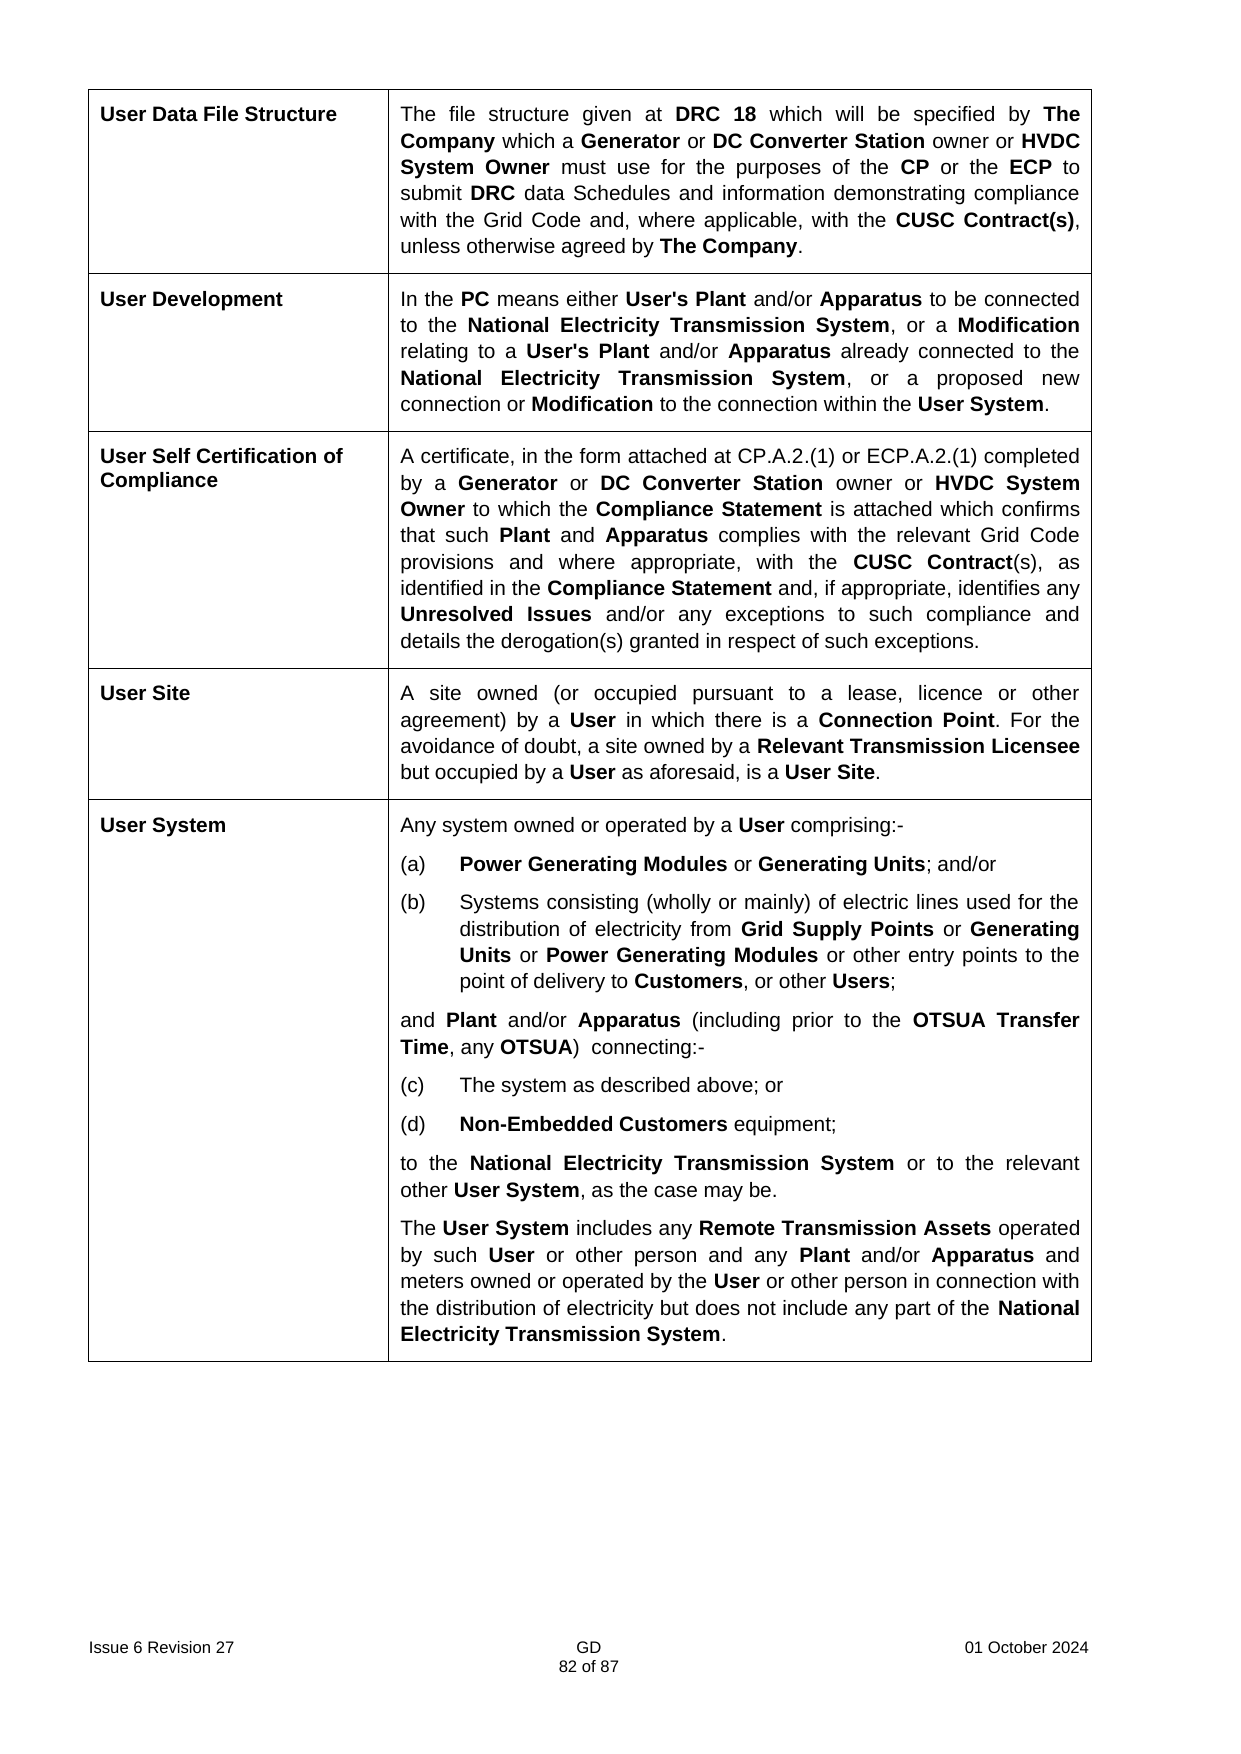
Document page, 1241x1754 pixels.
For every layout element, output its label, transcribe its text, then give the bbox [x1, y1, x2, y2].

table_cell User Site [89, 669, 388, 799]
table_cell User System [89, 800, 388, 1361]
table_cell User Self Certification of Compliance [89, 432, 388, 667]
table_cell User Data File Structure [89, 90, 388, 273]
table_cell A certificate, in the form attached at CP.A.2.(1) or ECP.A.2.(1) completed by a Generator or DC Converter Station owner or HVDC System Owner to which the Compliance Statement is attached which confirms that such Plant and Apparatus complies with the relevant Grid Code provisions and where appropriate, with the CUSC Contract(s), as identified in the Compliance Statement and, if appropriate, identifies any Unresolved Issues and/or any exceptions to such compliance and details the derogation(s) granted in respect of such exceptions. [389, 432, 1091, 667]
table_cell In the PC means either User's Plant and/or Apparatus to be connected to the National Electricity Transmission System, or a Modification relating to a User's Plant and/or Apparatus already connected to the National Electricity Transmission System, or a proposed new connection or Modification to the connection within the User System. [389, 274, 1091, 431]
table_cell The file structure given at DRC 18 which will be specified by The Company which a Generator or DC Converter Station owner or HVDC System Owner must use for the purposes of the CP or the ECP to submit DRC data Schedules and information demonstrating compliance with the Grid Code and, where applicable, with the CUSC Contract(s), unless otherwise agreed by The Company. [389, 90, 1091, 273]
table_cell A site owned (or occupied pursuant to a lease, licence or other agreement) by a User in which there is a Connection Point. For the avoidance of doubt, a site owned by a Relevant Transmission Licensee but occupied by a User as aforesaid, is a User Site. [389, 669, 1091, 799]
table_cell User Development [89, 274, 388, 431]
table_cell Any system owned or operated by a User comprising:- (a) Power Generating Modules or Generating Units; and/or (b) Systems consisting (wholly or mainly) of electric lines used for the distribution of electricity from Grid Supply Points or Generating Units or Power Generating Modules or other entry points to the point of delivery to Customers, or other Users; and Plant and/or Apparatus (including prior to the OTSUA Transfer Time, any OTSUA) connecting:- (c) The system as described above; or (d) Non-Embedded Customers equipment; to the National Electricity Transmission System or to the relevant other User System, as the case may be. The User System includes any Remote Transmission Assets operated by such User or other person and any Plant and/or Apparatus and meters owned or operated by the User or other person in connection with the distribution of electricity but does not include any part of the National Electricity Transmission System. [389, 800, 1091, 1361]
